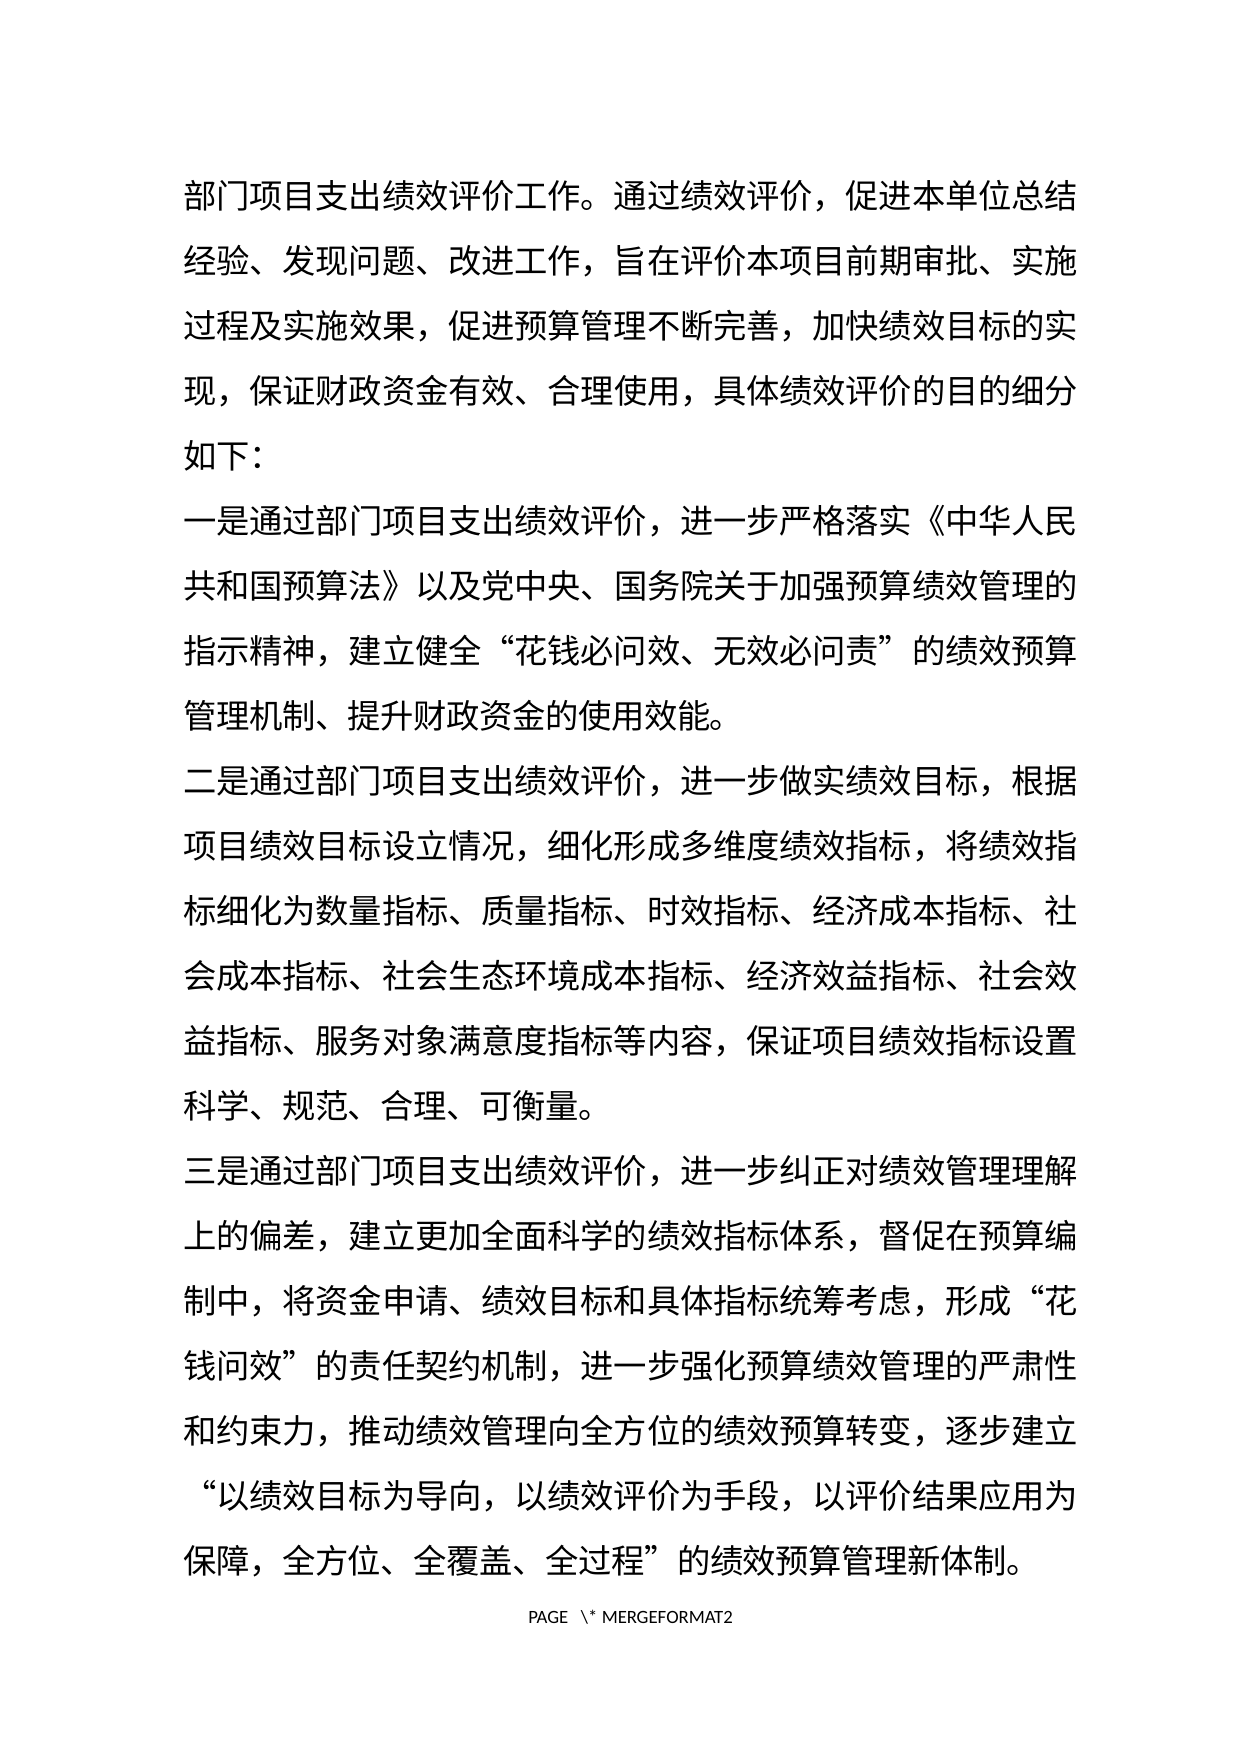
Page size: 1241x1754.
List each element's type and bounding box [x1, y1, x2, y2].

text [183, 162, 1078, 1592]
